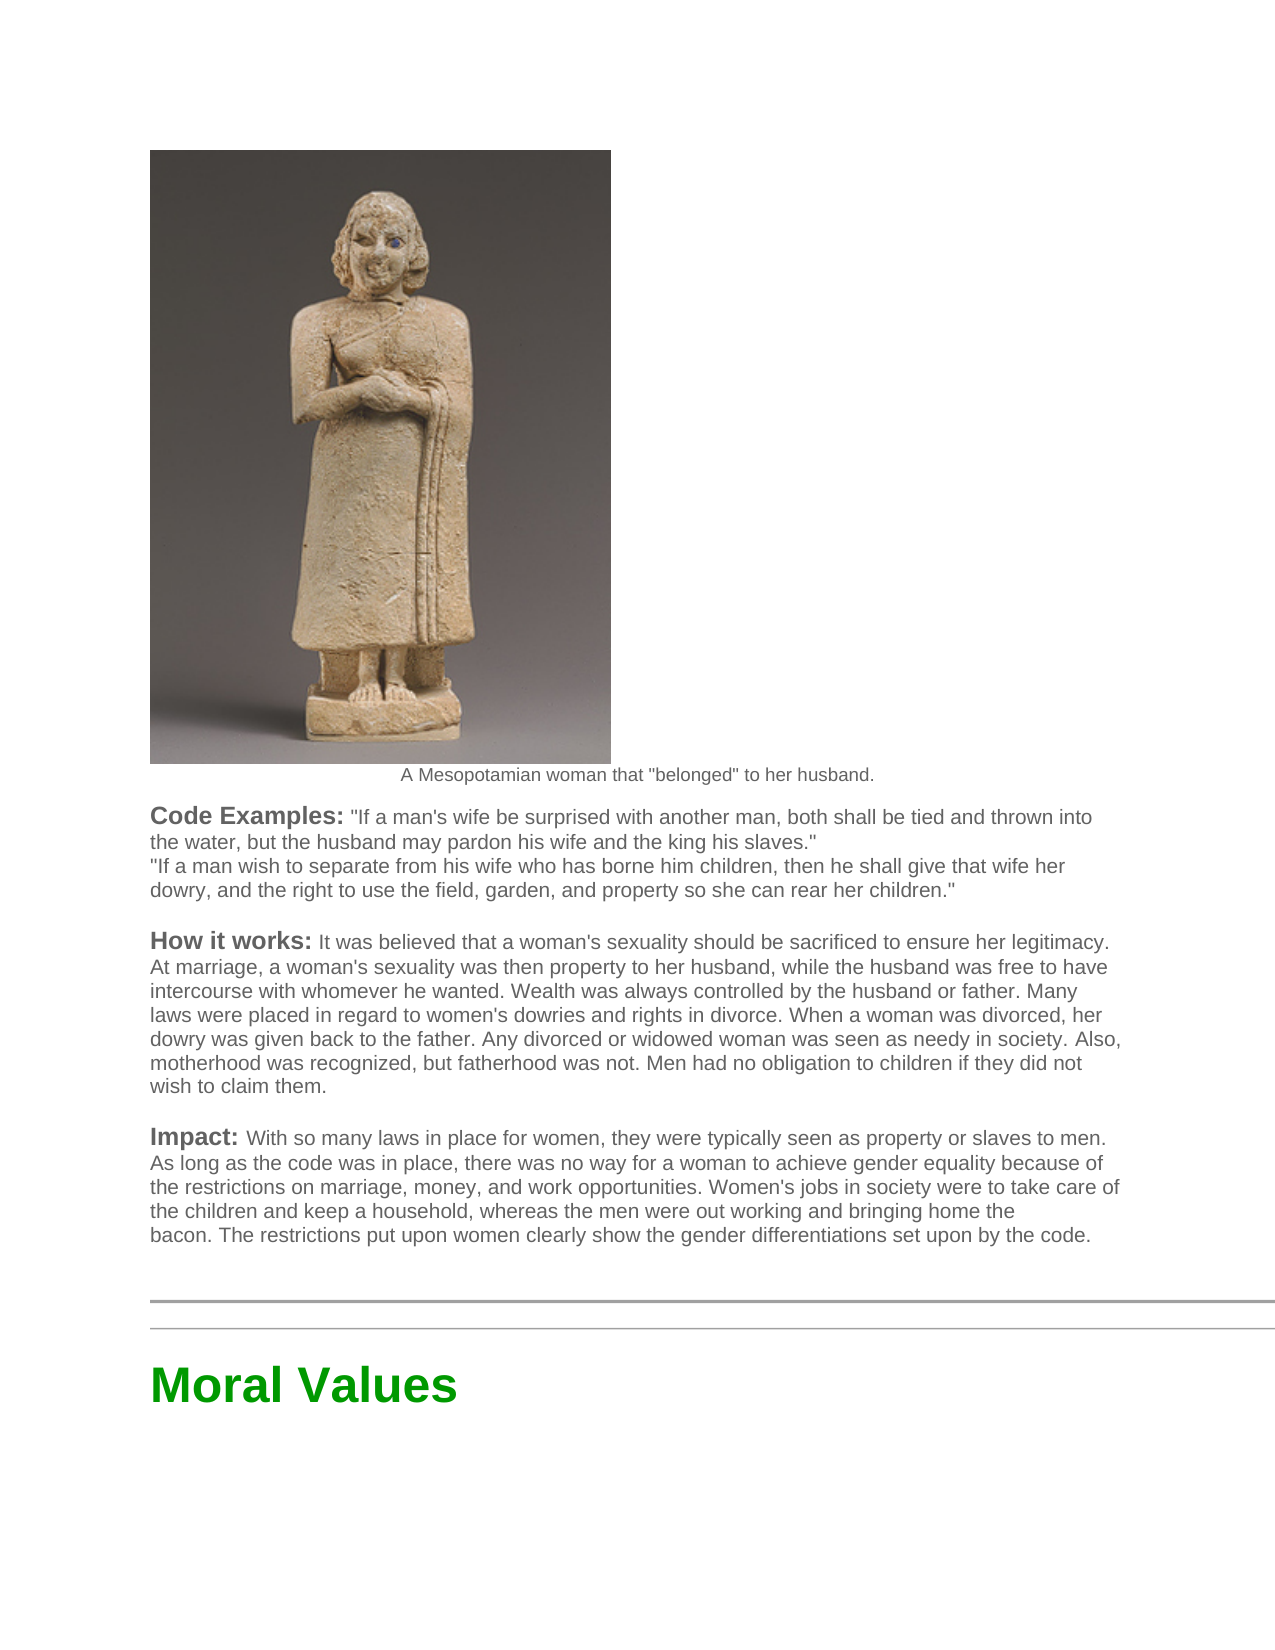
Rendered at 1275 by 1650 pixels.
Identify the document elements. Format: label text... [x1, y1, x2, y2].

text Code Examples: "If a man's wife be surprised with another man, both shall be tied and thrown into the water, but the husband may pardon his wife and the king his slaves." "If a man wish to separate from his wife who has borne him children, then he shall give that wife her dowry, and the right to use the field, garden, and property so she can rear her children." How it works: It was believed that a woman's sexuality should be sacrificed to ensure her legitimacy. At marriage, a woman's sexuality was then property to her husband, while the husband was free to have intercourse with whomever he wanted. Wealth was always controlled by the husband or father. Many laws were placed in regard to women's dowries and rights in divorce. When a woman was divorced, her dowry was given back to the father. Any divorced or widowed woman was seen as needy in society. Also, motherhood was recognized, but fatherhood was not. Men had no obligation to children if they did not wish to claim them. Impact: With so many laws in place for women, they were typically seen as property or slaves to men. As long as the code was in place, there was no way for a woman to achieve gender equality because of the restrictions on marriage, money, and work opportunities. Women's jobs in society were to take care of the children and keep a household, whereas the men were out working and bringing home the bacon. The restrictions put upon women clearly show the gender differentiations set upon by the code. [150, 801, 1125, 1275]
text Moral Values [150, 1356, 1125, 1413]
picture [150, 150, 611, 764]
text A Mesopotamian woman that "belonged" to her husband. [150, 764, 1125, 786]
